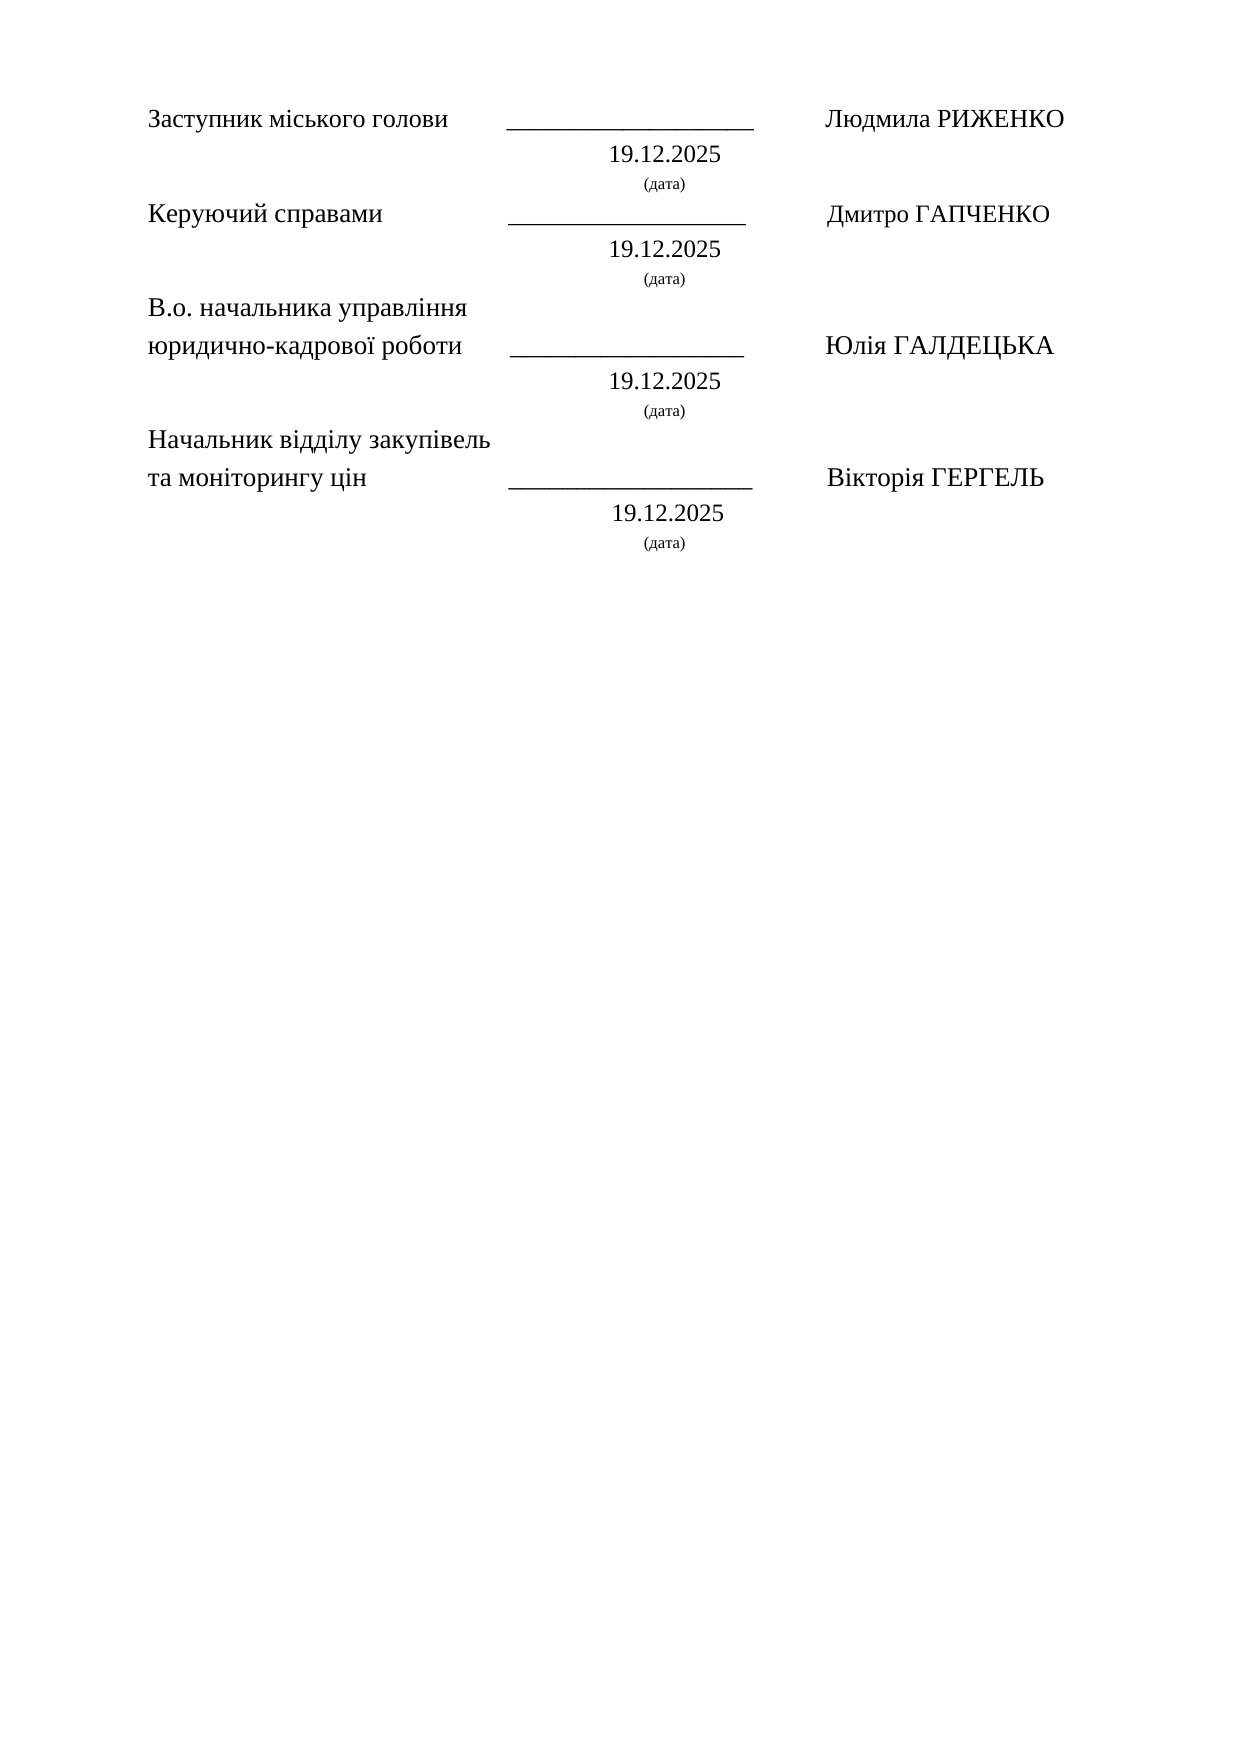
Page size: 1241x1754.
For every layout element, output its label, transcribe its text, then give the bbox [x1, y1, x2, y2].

text 19.12.2025 [148, 366, 1181, 395]
text Заступник міського голови ___________________ Людмила РИЖЕНКО [148, 103, 1181, 133]
text (дата) [148, 174, 1181, 193]
text юридично-кадрової роботи __________________ Юлія ГАЛДЕЦЬКА [148, 329, 1181, 360]
text (дата) [148, 532, 1181, 552]
text 19.12.2025 [148, 139, 1181, 168]
text (дата) [148, 268, 1181, 288]
text Керуючий справами ___________________ Дмитро ГАПЧЕНКО [148, 197, 1181, 228]
text та моніторингу цін __________________ Вікторія ГЕРГЕЛЬ [148, 461, 1181, 492]
text Начальник відділу закупівель [148, 423, 1181, 454]
text В.о. начальника управління [148, 291, 1181, 323]
text 19.12.2025 [148, 498, 1181, 527]
text 19.12.2025 [148, 234, 1181, 263]
text (дата) [148, 401, 1181, 420]
